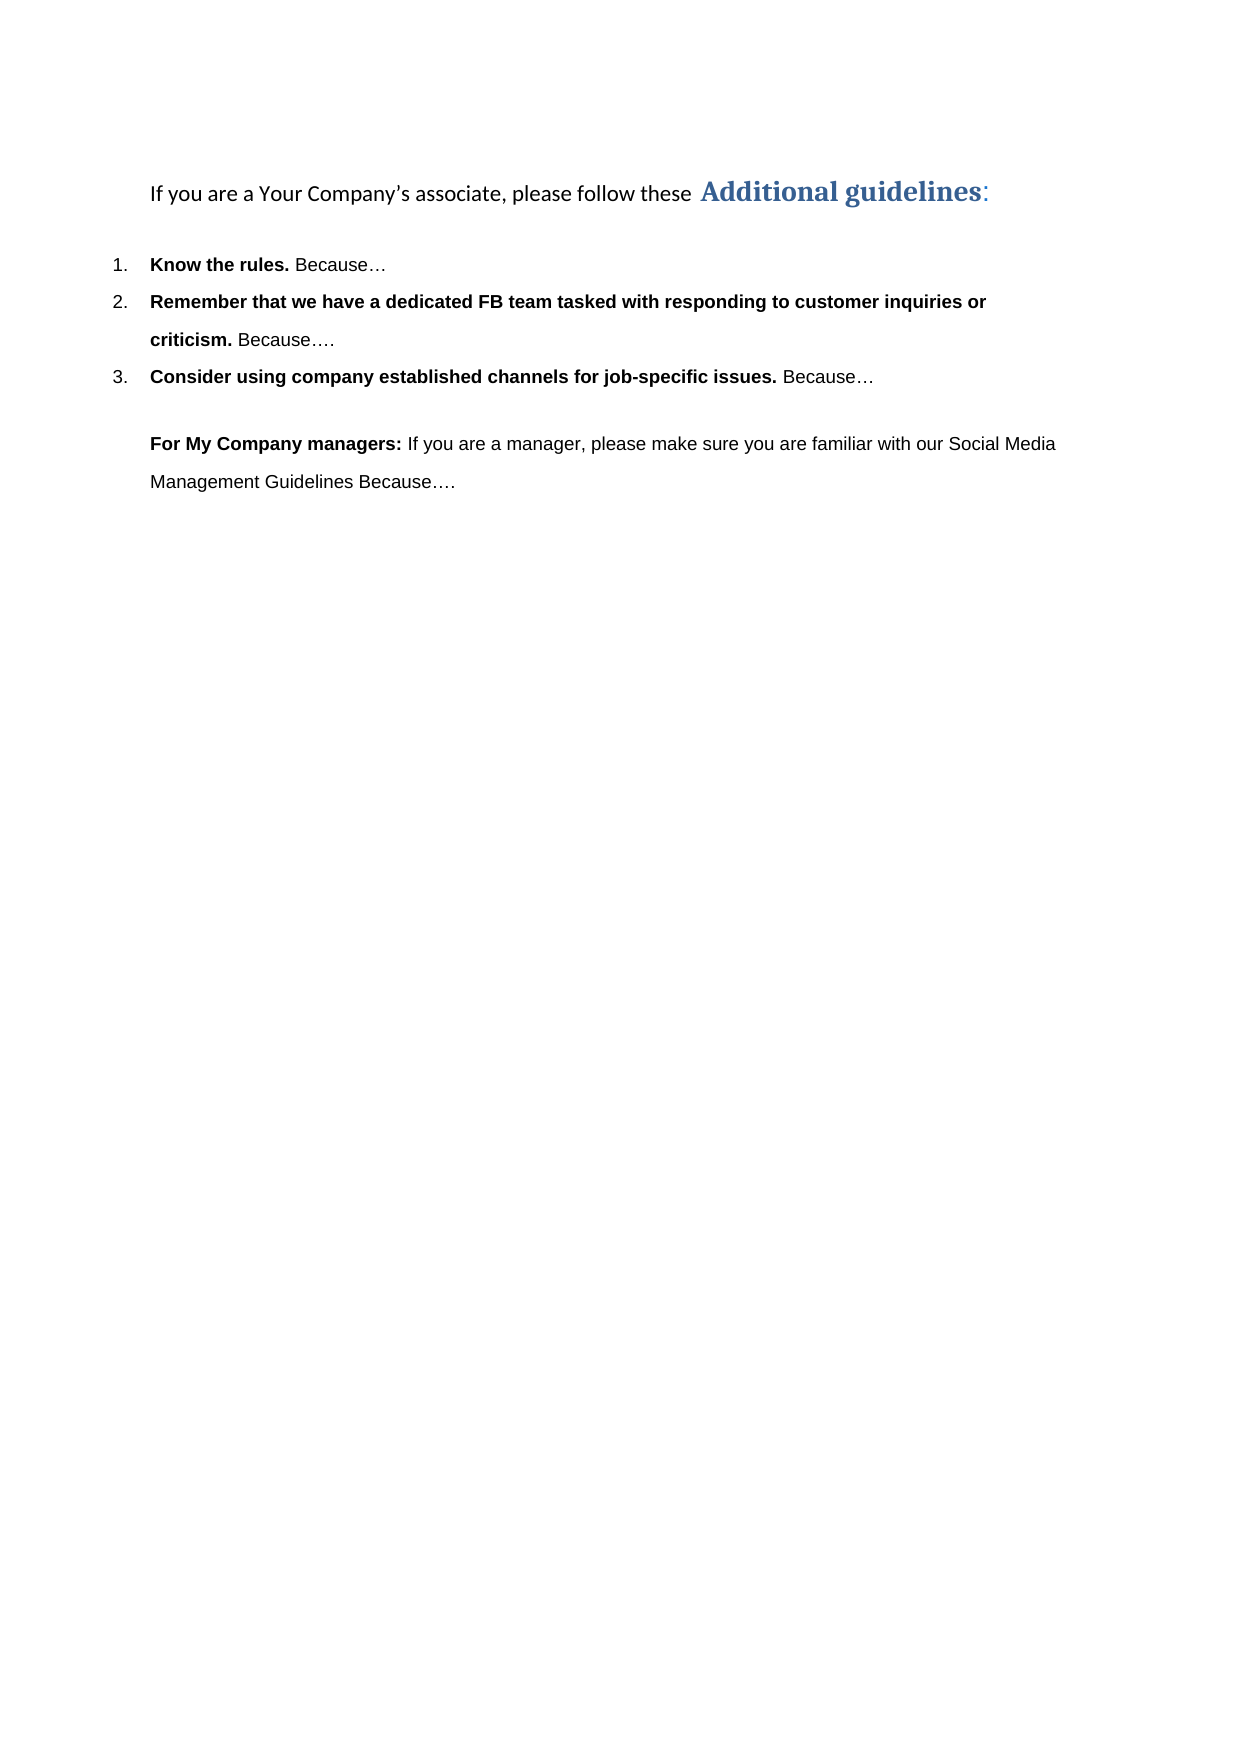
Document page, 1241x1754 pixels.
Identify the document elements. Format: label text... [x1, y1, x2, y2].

list Consider using company established channels for job-specific issues. Because… [112, 350, 1090, 388]
text For My Company managers: If you are a manager, please make sure you are familiar with our Social Media Management Guidelines Because…. [150, 417, 1090, 492]
text If you are a Your Company’s associate, please follow these Additional guidelines: [150, 175, 1090, 209]
list Know the rules. Because… [112, 238, 1090, 275]
list Remember that we have a dedicated FB team tasked with responding to customer inquiries or criticism. Because…. [112, 275, 1090, 350]
